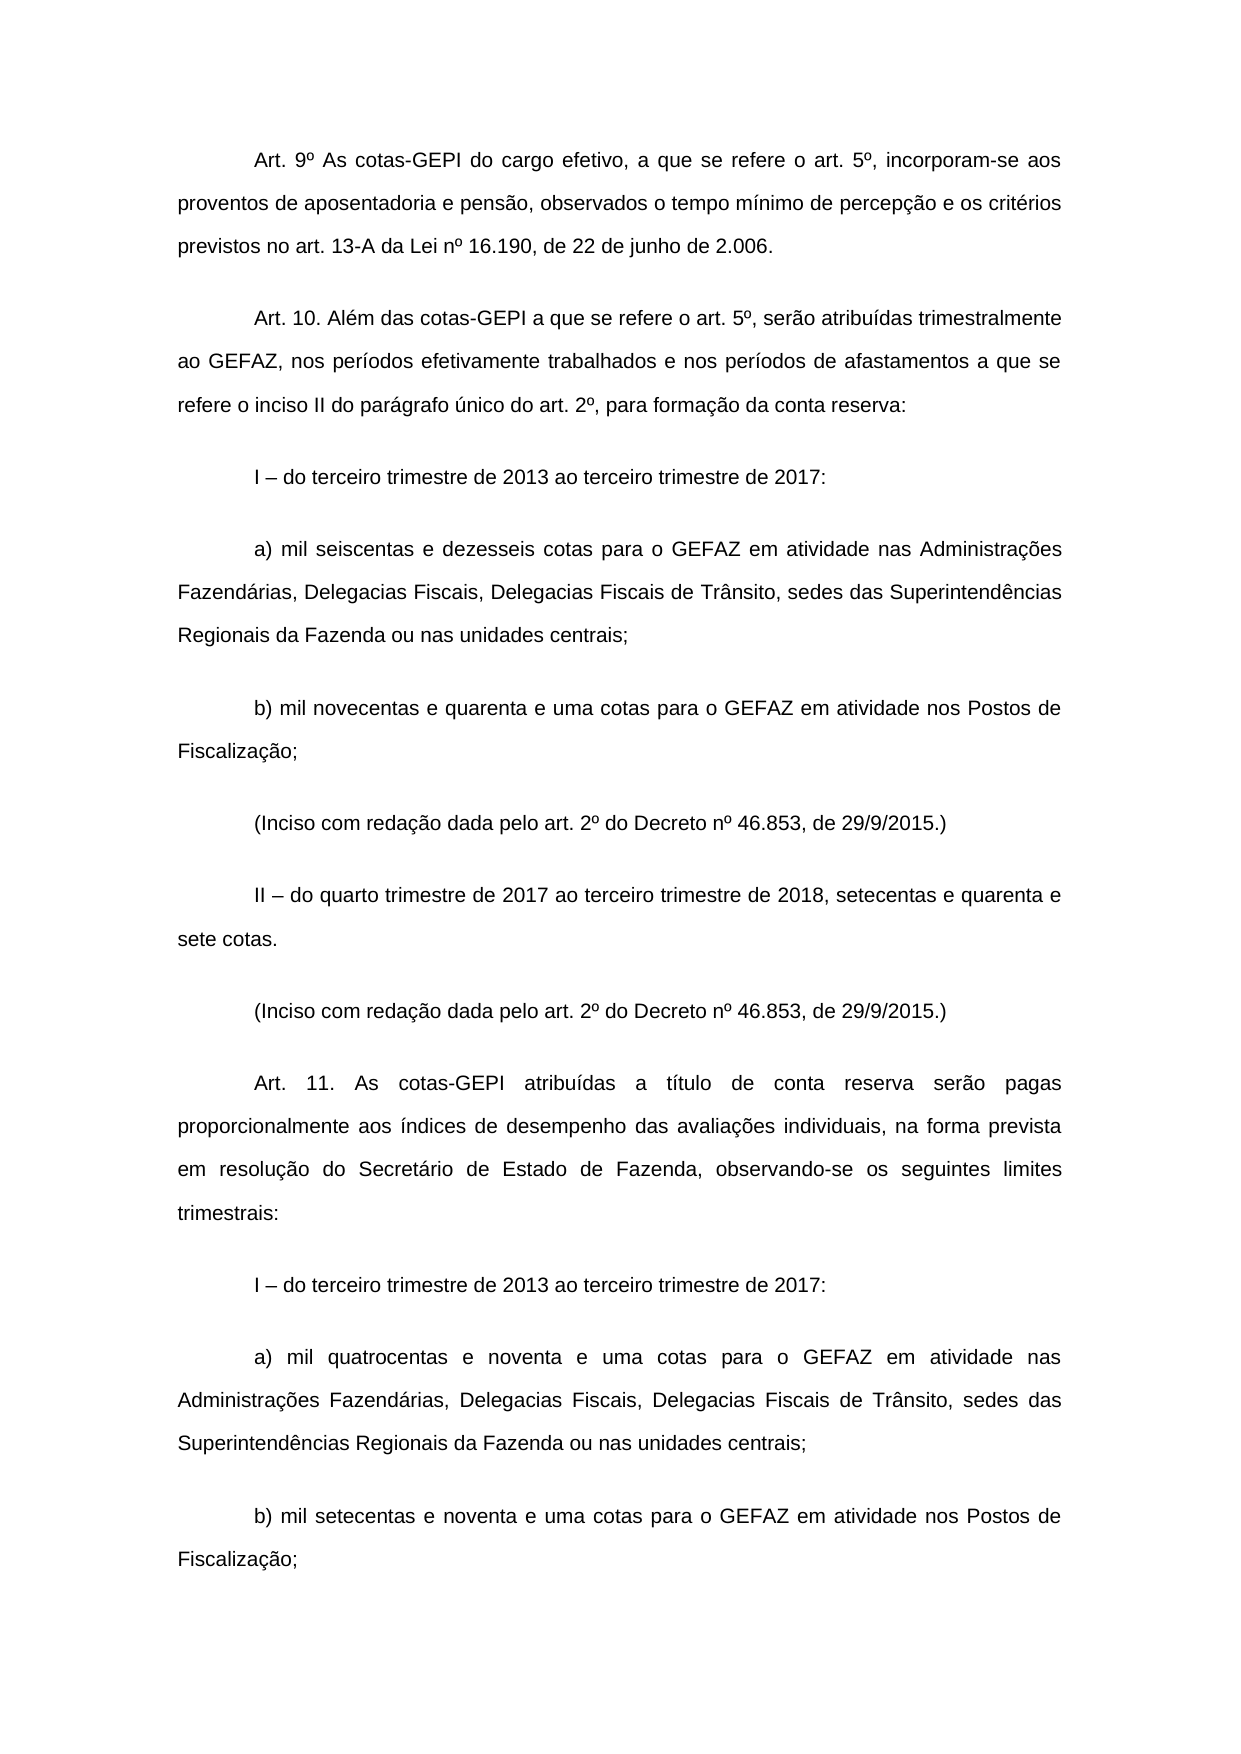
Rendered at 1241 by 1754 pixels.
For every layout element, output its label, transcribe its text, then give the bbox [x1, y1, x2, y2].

text Art. 11. As cotas-GEPI atribuídas a título de conta reserva serão pagas proporcionalmente aos índices de desempenho das avaliações individuais, na forma prevista em resolução do Secretário de Estado de Fazenda, observando-se os seguintes limites trimestrais: [177, 1071, 1063, 1224]
text I – do terceiro trimestre de 2013 ao terceiro trimestre de 2017: [177, 465, 1063, 489]
text II – do quarto trimestre de 2017 ao terceiro trimestre de 2018, setecentas e quarenta e sete cotas. [177, 883, 1063, 950]
text I – do terceiro trimestre de 2013 ao terceiro trimestre de 2017: [177, 1273, 1063, 1297]
text a) mil quatrocentas e noventa e uma cotas para o GEFAZ em atividade nas Administrações Fazendárias, Delegacias Fiscais, Delegacias Fiscais de Trânsito, sedes das Superintendências Regionais da Fazenda ou nas unidades centrais; [177, 1345, 1063, 1455]
text (Inciso com redação dada pelo art. 2º do Decreto nº 46.853, de 29/9/2015.) [177, 999, 1063, 1023]
text Art. 9º As cotas-GEPI do cargo efetivo, a que se refere o art. 5º, incorporam-se aos proventos de aposentadoria e pensão, observados o tempo mínimo de percepção e os critérios previstos no art. 13-A da Lei nº 16.190, de 22 de junho de 2.006. [177, 148, 1063, 258]
text Art. 10. Além das cotas-GEPI a que se refere o art. 5º, serão atribuídas trimestralmente ao GEFAZ, nos períodos efetivamente trabalhados e nos períodos de afastamentos a que se refere o inciso II do parágrafo único do art. 2º, para formação da conta reserva: [177, 306, 1063, 416]
text b) mil novecentas e quarenta e uma cotas para o GEFAZ em atividade nos Postos de Fiscalização; [177, 696, 1063, 763]
text a) mil seiscentas e dezesseis cotas para o GEFAZ em atividade nas Administrações Fazendárias, Delegacias Fiscais, Delegacias Fiscais de Trânsito, sedes das Superintendências Regionais da Fazenda ou nas unidades centrais; [177, 537, 1063, 647]
text b) mil setecentas e noventa e uma cotas para o GEFAZ em atividade nos Postos de Fiscalização; [177, 1503, 1063, 1571]
text (Inciso com redação dada pelo art. 2º do Decreto nº 46.853, de 29/9/2015.) [177, 811, 1063, 835]
